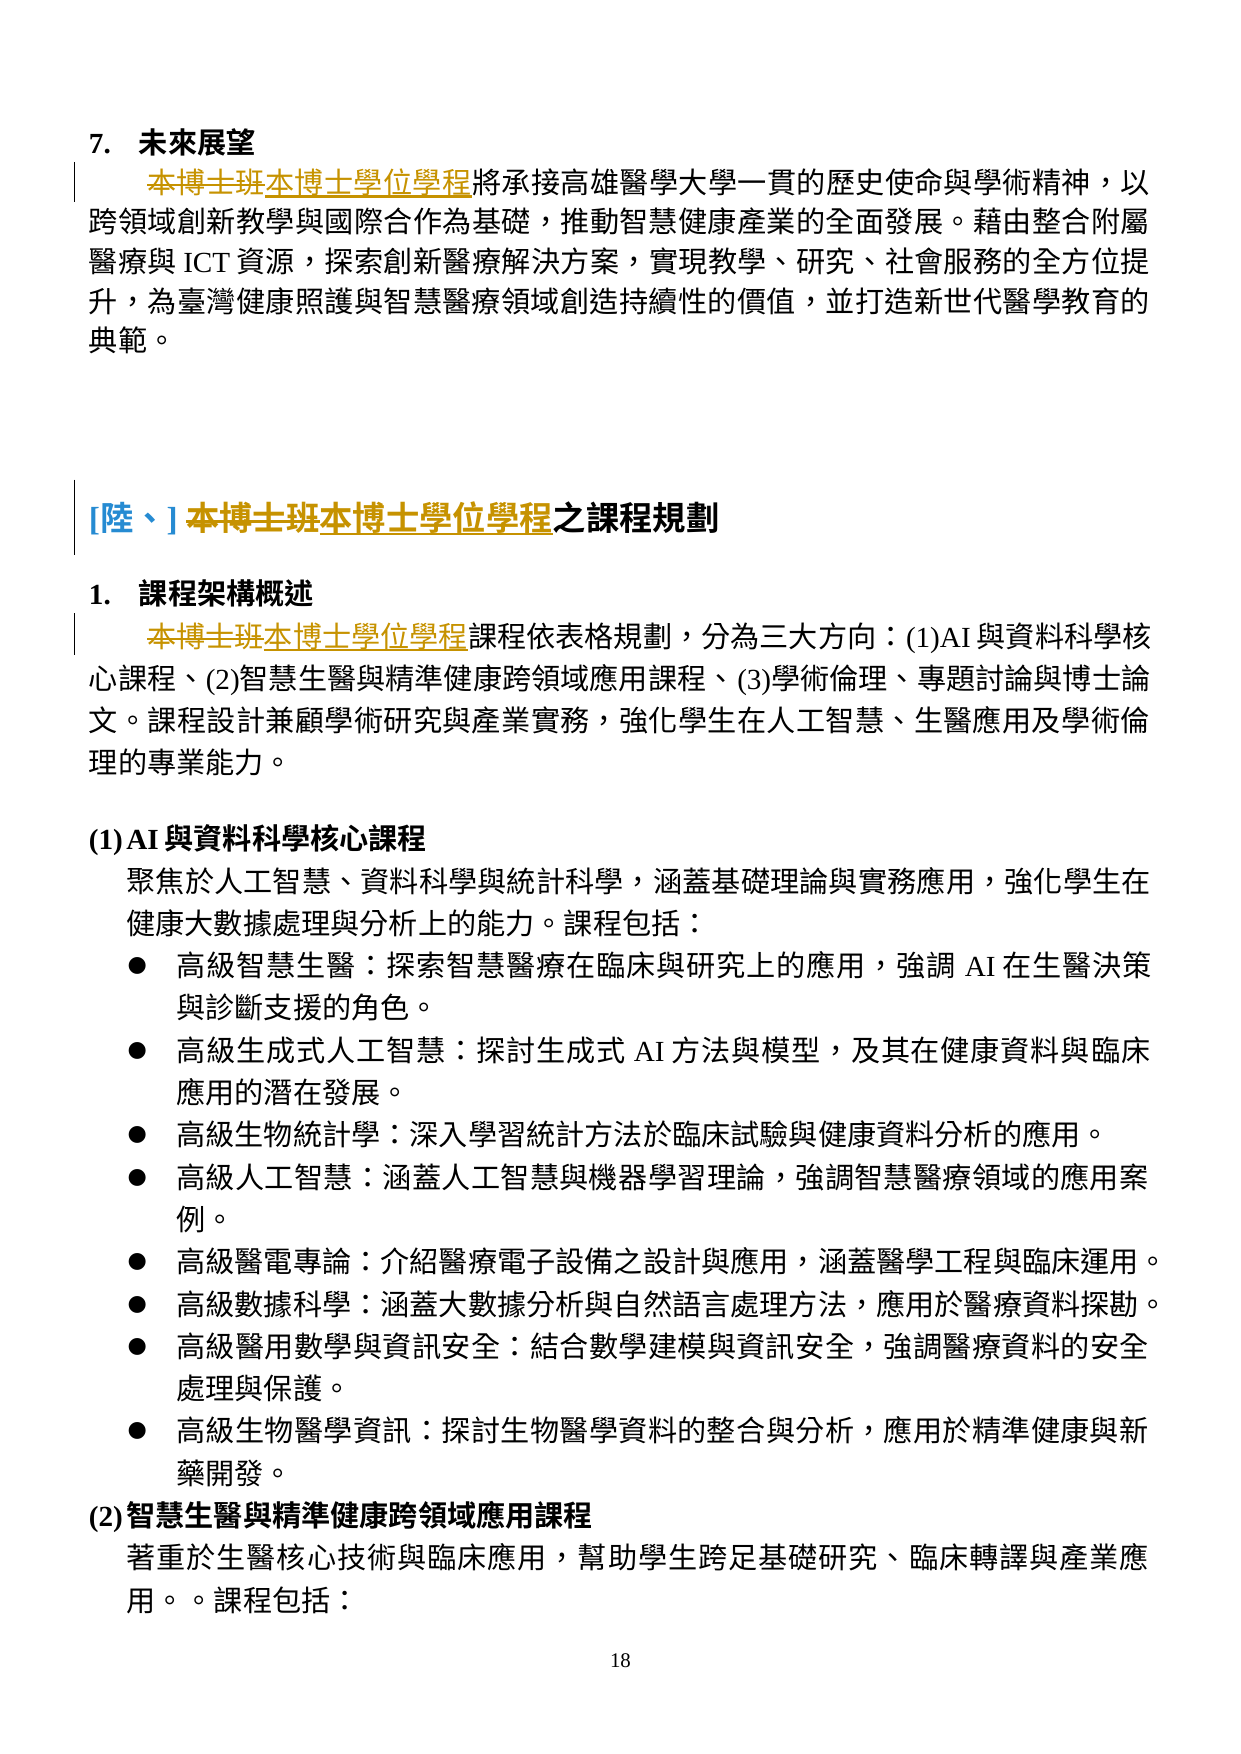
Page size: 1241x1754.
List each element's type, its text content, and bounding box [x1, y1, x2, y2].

list 未來展望 [89, 122, 1152, 162]
list 高級人工智慧：涵蓋人工智慧與機器學習理論，強調智慧醫療領域的應用案例。 [126, 1154, 1152, 1239]
text 聚焦於人工智慧、資料科學與統計科學，涵蓋基礎理論與實務應用，強化學生在健康大數據處理與分析上的能力。課程包括： [126, 858, 1152, 943]
text 課程依表格規劃，分為三大方向：(1)AI與資料科學核心課程、(2)智慧生醫與精準健康跨領域應用課程、(3)學術倫理、專題討論與博士論文。課程設計兼顧學術研究與產業實務，強化學生在人工智慧、生醫應用及學術倫理的專業能力。 [89, 613, 1152, 782]
list 高級智慧生醫：探索智慧醫療在臨床與研究上的應用，強調AI在生醫決策與診斷支援的角色。 [126, 943, 1152, 1027]
text 著重於生醫核心技術與臨床應用，幫助學生跨足基礎研究、臨床轉譯與產業應用。。課程包括： [126, 1535, 1152, 1619]
text 將承接高雄醫學大學一貫的歷史使命與學術精神，以跨領域創新教學與國際合作為基礎，推動智慧健康產業的全面發展。藉由整合附屬醫療與ICT資源，探索創新醫療解決方案，實現教學、研究、社會服務的全方位提升，為臺灣健康照護與智慧醫療領域創造持續性的價值，並打造新世代醫學教育的典範。 [89, 162, 1152, 360]
list 課程架構概述 [89, 573, 1152, 613]
list 高級醫電專論：介紹醫療電子設備之設計與應用，涵蓋醫學工程與臨床運用。 [126, 1239, 1152, 1281]
list 之課程規劃 [89, 480, 1152, 555]
list 智慧生醫與精準健康跨領域應用課程 [89, 1492, 1152, 1535]
list 高級生成式人工智慧：探討生成式AI方法與模型，及其在健康資料與臨床應用的潛在發展。 [126, 1027, 1152, 1112]
list 高級生物統計學：深入學習統計方法於臨床試驗與健康資料分析的應用。 [126, 1112, 1152, 1154]
list AI與資料科學核心課程 [89, 816, 1152, 858]
list 高級數據科學：涵蓋大數據分析與自然語言處理方法，應用於醫療資料探勘。 [126, 1281, 1152, 1323]
list 高級生物醫學資訊：探討生物醫學資料的整合與分析，應用於精準健康與新藥開發。 [126, 1408, 1152, 1492]
list 高級醫用數學與資訊安全：結合數學建模與資訊安全，強調醫療資料的安全處理與保護。 [126, 1323, 1152, 1408]
